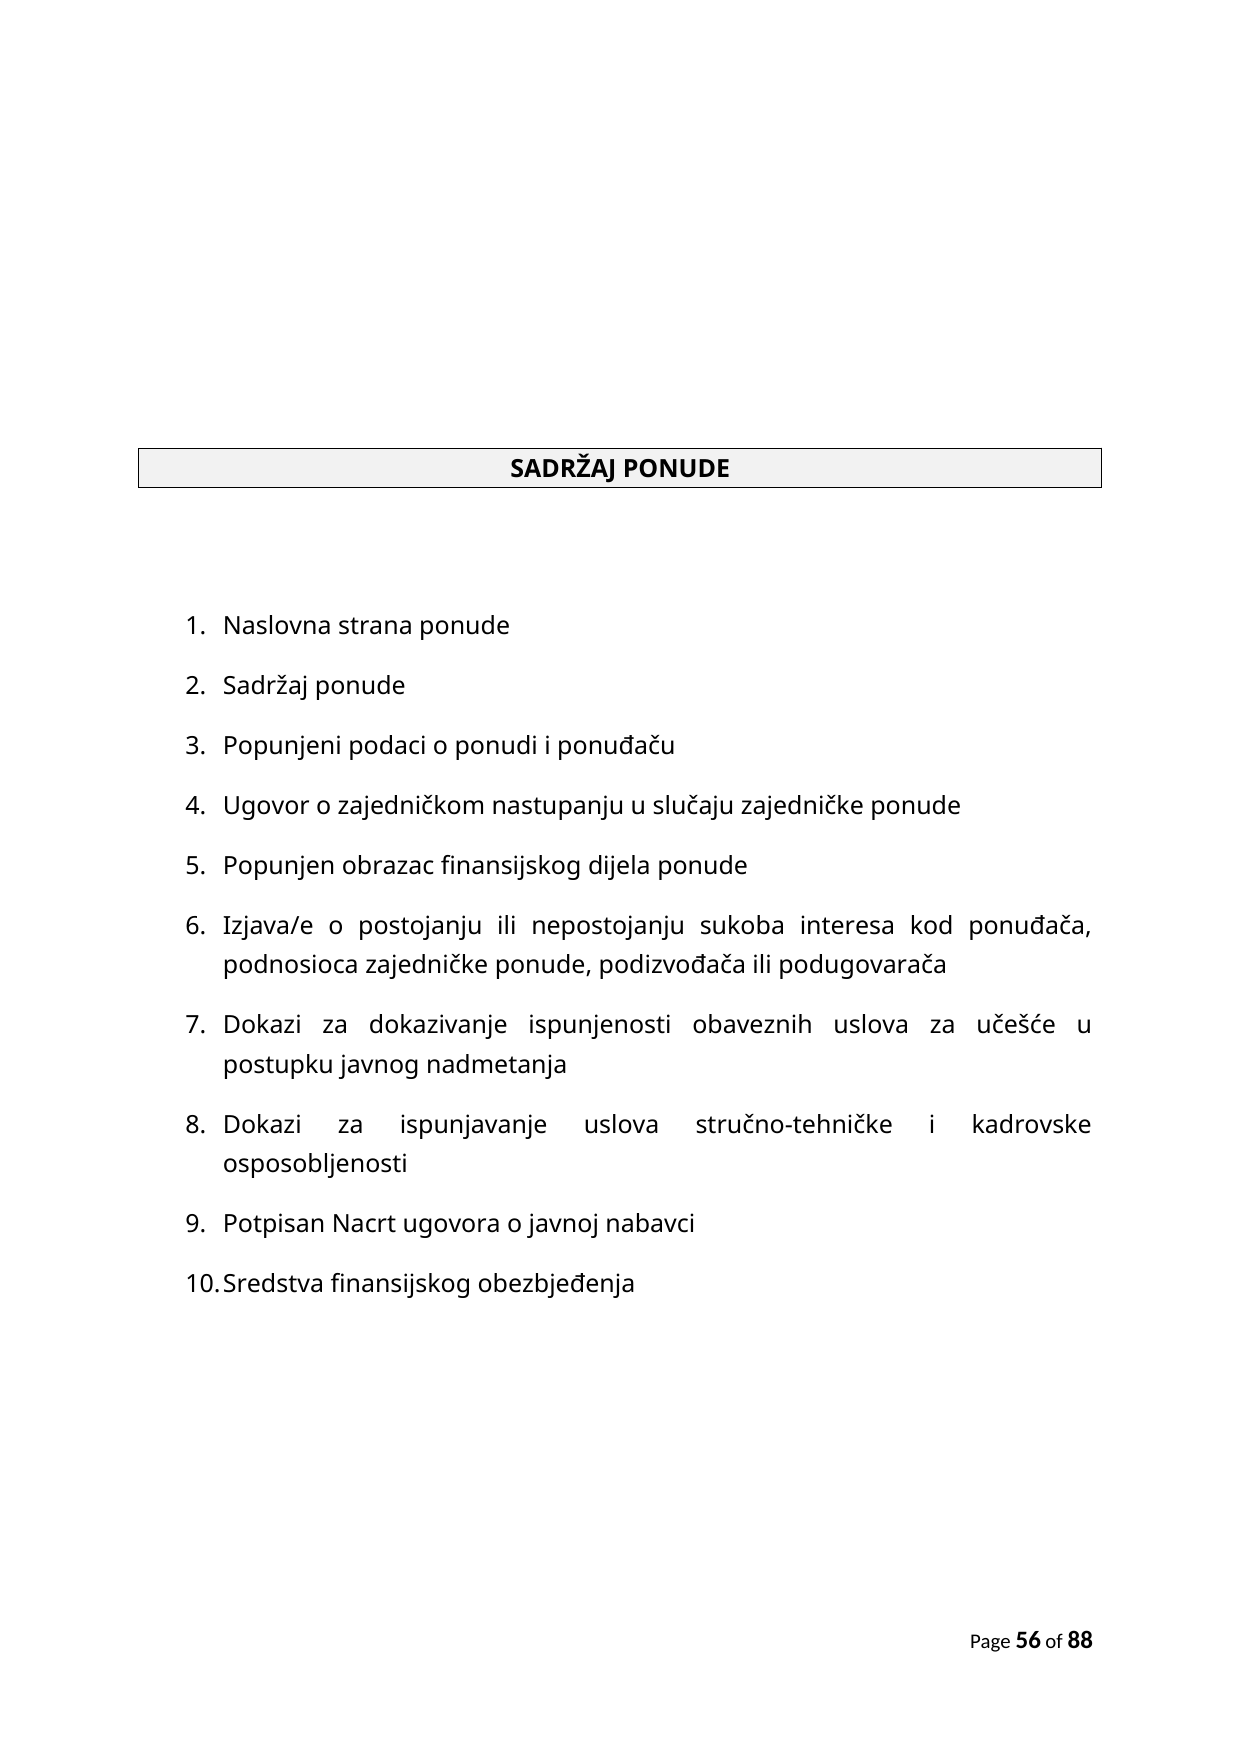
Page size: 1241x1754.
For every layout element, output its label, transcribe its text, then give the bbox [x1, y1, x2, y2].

list Popunjeni podaci o ponudi i ponuđaču [185, 728, 1093, 762]
list Ugovor o zajedničkom nastupanju u slučaju zajedničke ponude [185, 788, 1093, 822]
list Izjava/e o postojanju ili nepostojanju sukoba interesa kod ponuđača, podnosioca zajedničke ponude, podizvođača ili podugovarača [185, 908, 1093, 981]
list Sredstva finansijskog obezbjeđenja [185, 1265, 1093, 1299]
list Potpisan Nacrt ugovora o javnoj nabavci [185, 1205, 1093, 1239]
list Popunjen obrazac finansijskog dijela ponude [185, 848, 1093, 882]
list Dokazi za dokazivanje ispunjenosti obaveznih uslova za učešće u postupku javnog nadmetanja [185, 1007, 1093, 1080]
list Dokazi za ispunjavanje uslova stručno-tehničke i kadrovske osposobljenosti [185, 1106, 1093, 1179]
subtitle SADRŽAJ PONUDE [139, 449, 1101, 487]
list Naslovna strana ponude [185, 608, 1093, 642]
list Sadržaj ponude [185, 668, 1093, 702]
